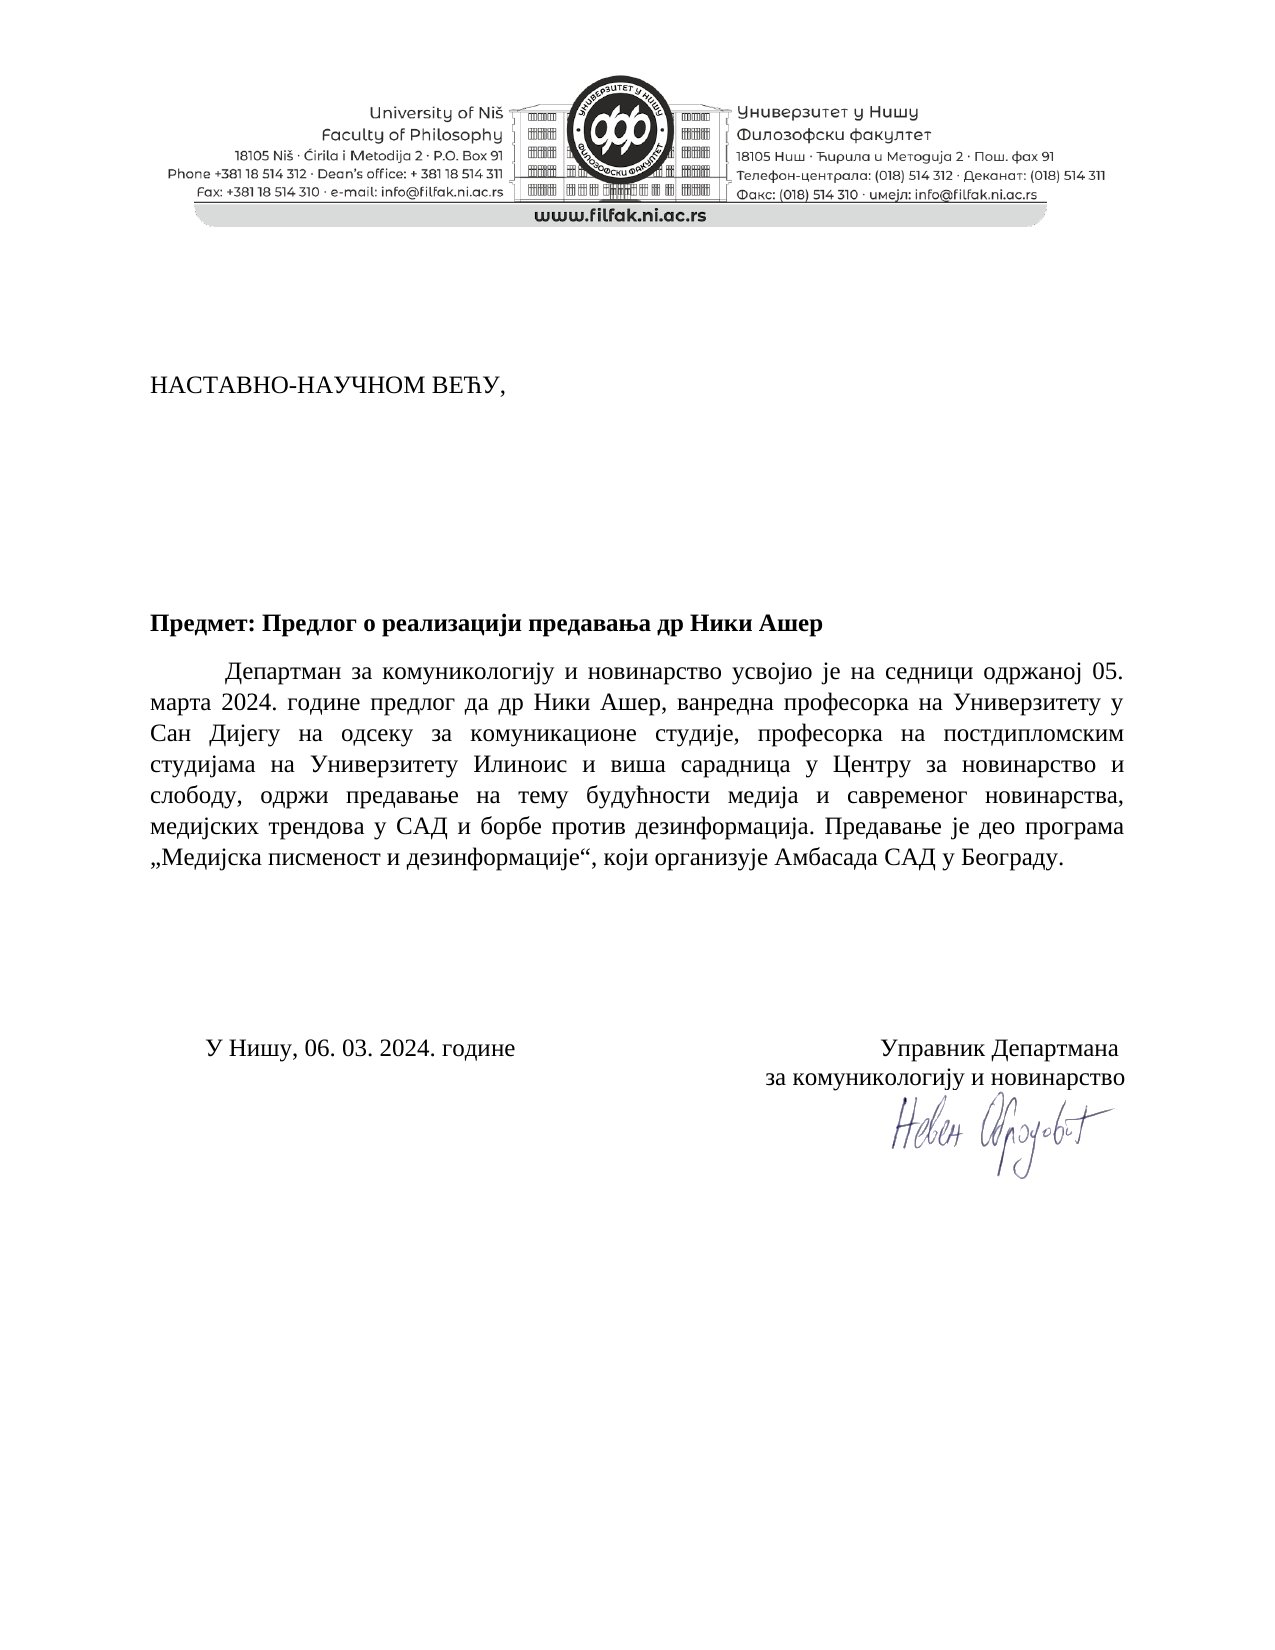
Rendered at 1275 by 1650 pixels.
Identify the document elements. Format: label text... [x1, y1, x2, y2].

picture [150, 75, 1125, 228]
text Предмет: Предлог о реализацији предавања др Ники Ашер [150, 608, 1125, 637]
picture [884, 1090, 1125, 1180]
text Департман за комуникологију и новинарство усвојио је на седници одржаној 05. марта 2024. године предлог да др Ники Ашер, ванредна професорка на Универзитету у Сан Дијегу на одсеку за комуникационе студије, професорка на постдипломским студијама на Универзитету Илиноис и виша сарадница у Центру за новинарство и слободу, одржи предавање на тему будућности медија и савременог новинарства, медијских трендова у САД и борбе против дезинформација. Предавање је део програма „Медијска писменост и дезинформације“, који организује Амбасада САД у Београду. [150, 656, 1125, 871]
text НАСТАВНО-НАУЧНОМ ВЕЋУ, [150, 370, 1125, 399]
text за комуникологију и новинарство [0, 1062, 1125, 1091]
text У Нишу, 06. 03. 2024. године Управник Департмана [0, 1033, 1125, 1062]
